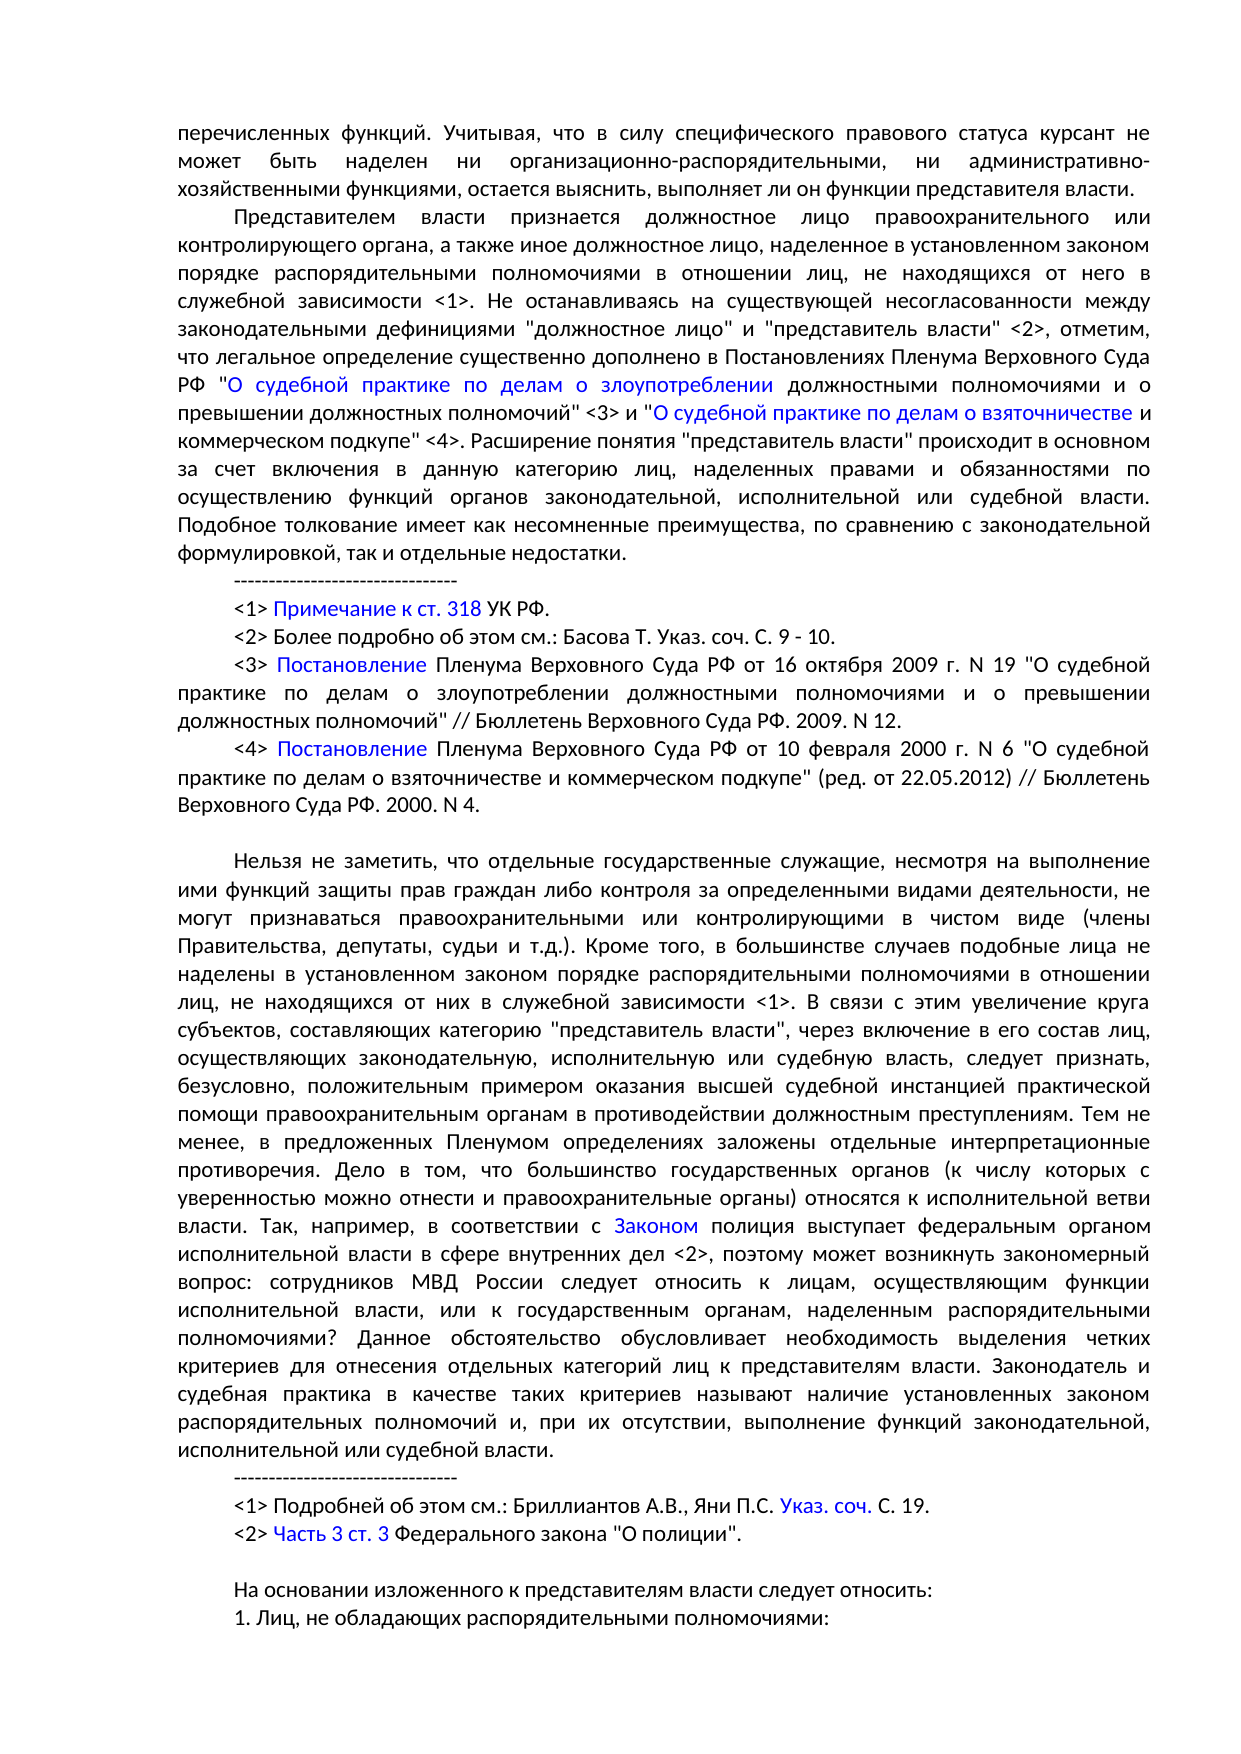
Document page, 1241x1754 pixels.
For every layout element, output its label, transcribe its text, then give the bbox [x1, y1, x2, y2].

text <1> Подробней об этом см.: Бриллиантов А.В., Яни П.С. Указ. соч. С. 19. [177, 1491, 1152, 1519]
text -------------------------------- [177, 1463, 1152, 1491]
text На основании изложенного к представителям власти следует относить: [177, 1575, 1152, 1603]
text 1. Лиц, не обладающих распорядительными полномочиями: [177, 1603, 1152, 1631]
text -------------------------------- [177, 566, 1152, 594]
text <3> Постановление Пленума Верховного Суда РФ от 16 октября 2009 г. N 19 "О судебной практике по делам о злоупотреблении должностными полномочиями и о превышении должностных полномочий" // Бюллетень Верховного Суда РФ. 2009. N 12. [177, 651, 1152, 734]
text <2> Более подробно об этом см.: Басова Т. Указ. соч. С. 9 - 10. [177, 622, 1152, 651]
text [177, 118, 1152, 202]
text Представителем власти признается должностное лицо правоохранительного или контролирующего органа, а также иное должностное лицо, наделенное в установленном законом порядке распорядительными полномочиями в отношении лиц, не находящихся от него в служебной зависимости <1>. Не останавливаясь на существующей несогласованности между законодательными дефинициями "должностное лицо" и "представитель власти" <2>, отметим, что легальное определение существенно дополнено в Постановлениях Пленума Верховного Суда РФ "О судебной практике по делам о злоупотреблении должностными полномочиями и о превышении должностных полномочий" <3> и "О судебной практике по делам о взяточничестве и коммерческом подкупе" <4>. Расширение понятия "представитель власти" происходит в основном за счет включения в данную категорию лиц, наделенных правами и обязанностями по осуществлению функций органов законодательной, исполнительной или судебной власти. Подобное толкование имеет как несомненные преимущества, по сравнению с законодательной формулировкой, так и отдельные недостатки. [177, 202, 1152, 566]
text <1> Примечание к ст. 318 УК РФ. [177, 594, 1152, 622]
text <4> Постановление Пленума Верховного Суда РФ от 10 февраля 2000 г. N 6 "О судебной практике по делам о взяточничестве и коммерческом подкупе" (ред. от 22.05.2012) // Бюллетень Верховного Суда РФ. 2000. N 4. [177, 734, 1152, 819]
text <2> Часть 3 ст. 3 Федерального закона "О полиции". [177, 1519, 1152, 1547]
text Нельзя не заметить, что отдельные государственные служащие, несмотря на выполнение ими функций защиты прав граждан либо контроля за определенными видами деятельности, не могут признаваться правоохранительными или контролирующими в чистом виде (члены Правительства, депутаты, судьи и т.д.). Кроме того, в большинстве случаев подобные лица не наделены в установленном законом порядке распорядительными полномочиями в отношении лиц, не находящихся от них в служебной зависимости <1>. В связи с этим увеличение круга субъектов, составляющих категорию "представитель власти", через включение в его состав лиц, осуществляющих законодательную, исполнительную или судебную власть, следует признать, безусловно, положительным примером оказания высшей судебной инстанцией практической помощи правоохранительным органам в противодействии должностным преступлениям. Тем не менее, в предложенных Пленумом определениях заложены отдельные интерпретационные противоречия. Дело в том, что большинство государственных органов (к числу которых с уверенностью можно отнести и правоохранительные органы) относятся к исполнительной ветви власти. Так, например, в соответствии с Законом полиция выступает федеральным органом исполнительной власти в сфере внутренних дел <2>, поэтому может возникнуть закономерный вопрос: сотрудников МВД России следует относить к лицам, осуществляющим функции исполнительной власти, или к государственным органам, наделенным распорядительными полномочиями? Данное обстоятельство обусловливает необходимость выделения четких критериев для отнесения отдельных категорий лиц к представителям власти. Законодатель и судебная практика в качестве таких критериев называют наличие установленных законом распорядительных полномочий и, при их отсутствии, выполнение функций законодательной, исполнительной или судебной власти. [177, 847, 1152, 1463]
